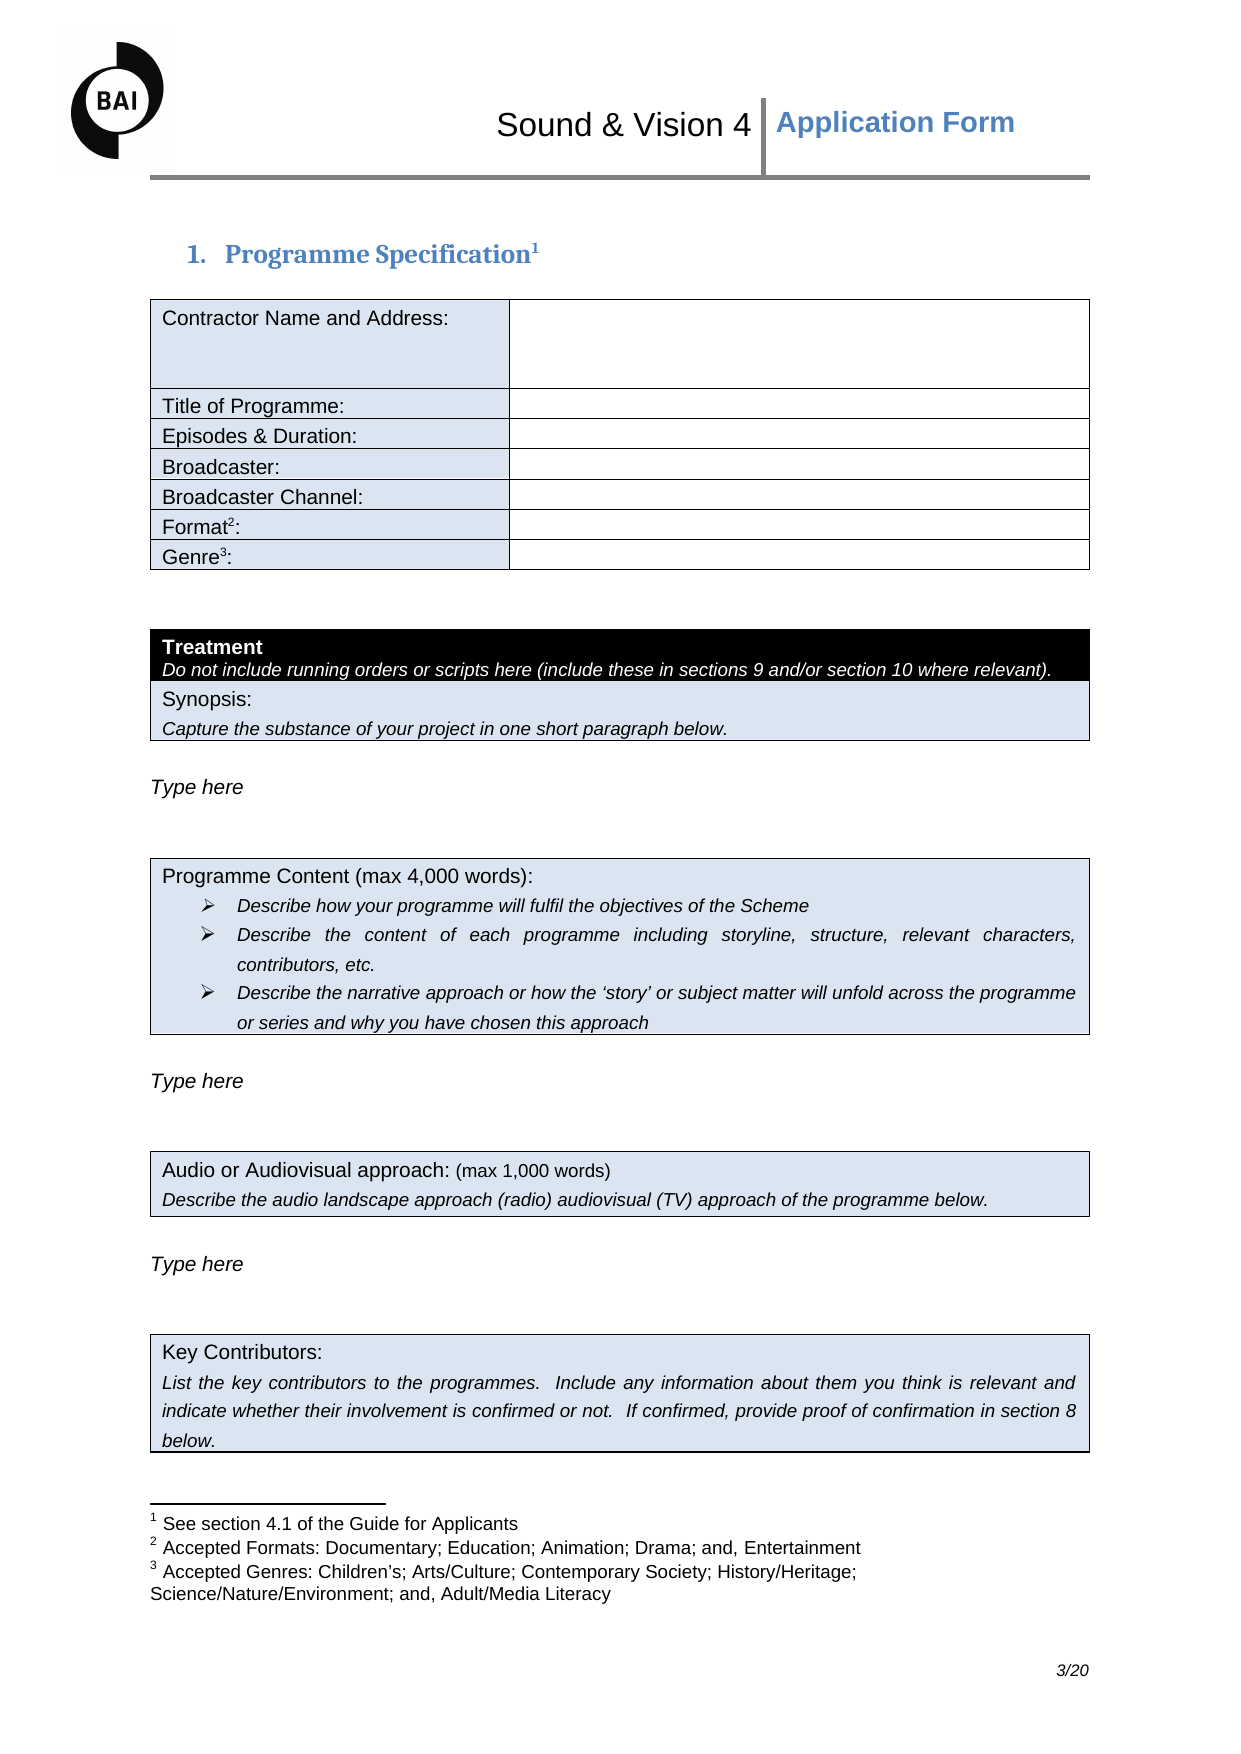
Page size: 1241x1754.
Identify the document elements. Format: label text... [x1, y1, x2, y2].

table_cell Episodes & Duration: [151, 419, 509, 448]
text Type here [150, 1246, 1090, 1275]
table_cell Genre: [151, 540, 509, 569]
table_cell [510, 389, 1089, 418]
table_cell Title of Programme: [151, 389, 509, 418]
table_cell Broadcaster Channel: [151, 480, 509, 509]
text Type here [150, 770, 1090, 799]
table_cell Synopsis: Capture the substance of your project in one short paragraph below. [151, 681, 1089, 740]
table_cell Format: [151, 510, 509, 539]
table_header Audio or Audiovisual approach: (max 1,000 words) Describe the audio landscape approach (radio) audiovisual (TV) approach of the programme below. [151, 1152, 1089, 1216]
table_cell [510, 419, 1089, 448]
table_cell [510, 540, 1089, 569]
table_header [510, 300, 1089, 388]
text Type here [150, 1064, 1090, 1093]
table_header Contractor Name and Address: [151, 300, 509, 388]
subtitle Programme Specification [187, 239, 1090, 270]
table_cell Broadcaster: [151, 449, 509, 478]
table_cell [510, 480, 1089, 509]
table_header Key Contributors: List the key contributors to the programmes. Include any information about them you think is relevant and indicate whether their involvement is confirmed or not. If confirmed, provide proof of confirmation in section 8 below. [151, 1335, 1089, 1451]
table_header Treatment Do not include running orders or scripts here (include these in sections 9 and/or section 10 where relevant). [151, 630, 1089, 680]
table_header Programme Content (max 4,000 words): Describe how your programme will fulfil the objectives of the Scheme Describe the content of each programme including storyline, structure, relevant characters, contributors, etc. Describe the narrative approach or how the ‘story’ or subject matter will unfold across the programme or series and why you have chosen this approach [151, 859, 1089, 1033]
table_cell [510, 510, 1089, 539]
table_cell [510, 449, 1089, 478]
picture [56, 26, 171, 174]
